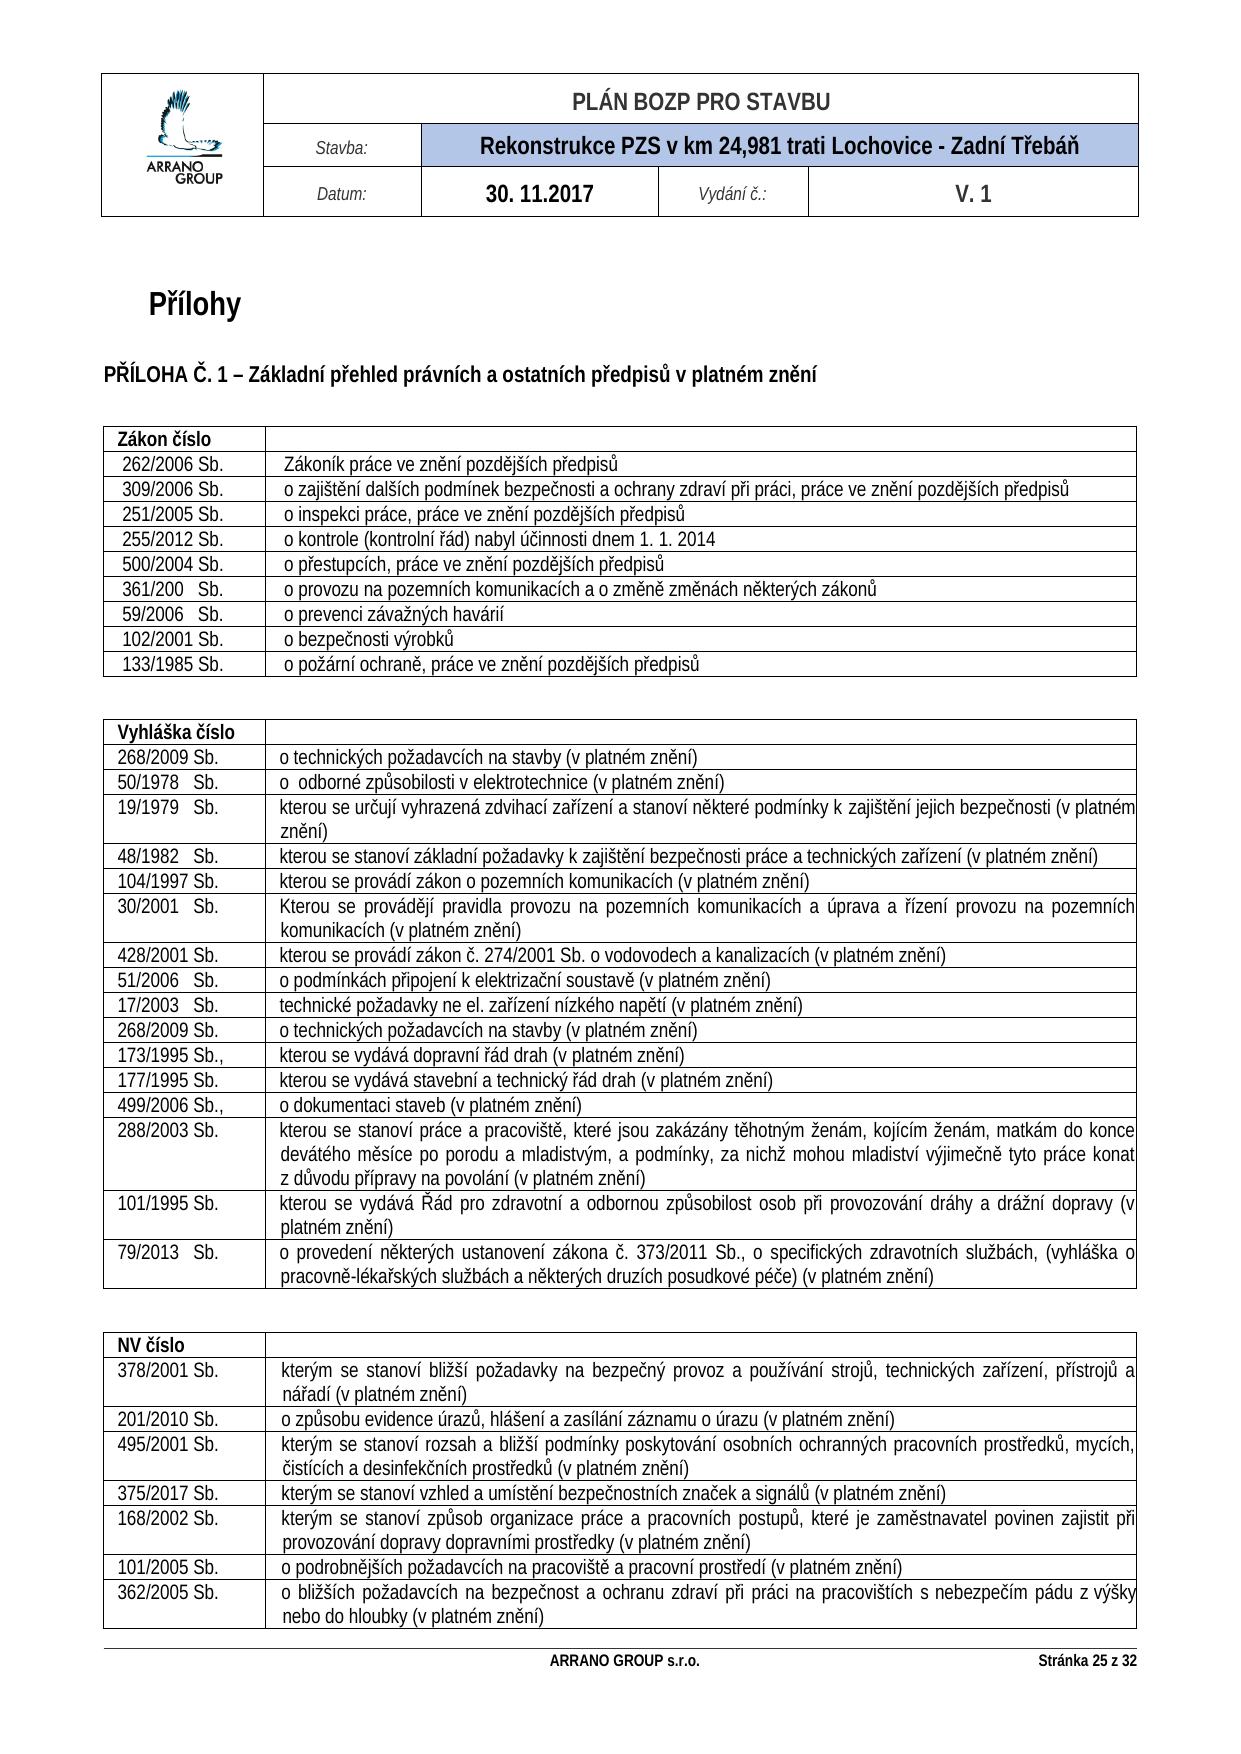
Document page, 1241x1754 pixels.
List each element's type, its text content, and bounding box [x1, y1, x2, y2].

table_header Vyhláška číslo [104, 720, 265, 744]
table_header Zákon číslo [104, 427, 265, 451]
table_cell o zajištění dalších podmínek bezpečnosti a ochrany zdraví při práci, práce ve znění pozdějších předpisů [266, 477, 1136, 501]
table_cell 101/2005 Sb. [104, 1555, 265, 1579]
table_cell kterou se provádí zákon č. 274/2001 Sb. o vodovodech a kanalizacích (v platném znění) [266, 943, 1136, 967]
table_cell kterým se stanoví vzhled a umístění bezpečnostních značek a signálů (v platném znění) [266, 1481, 1136, 1505]
table_cell Zákoník práce ve znění pozdějších předpisů [266, 452, 1136, 476]
table_cell o způsobu evidence úrazů, hlášení a zasílání záznamu o úrazu (v platném znění) [266, 1407, 1136, 1431]
table_cell kterou se vydává Řád pro zdravotní a odbornou způsobilost osob při provozování dráhy a drážní dopravy (v platném znění) [266, 1191, 1136, 1239]
table_cell o požární ochraně, práce ve znění pozdějších předpisů [266, 652, 1136, 676]
table_cell 50/1978 Sb. [104, 770, 265, 794]
table_cell 309/2006 Sb. [104, 477, 265, 501]
table_cell 51/2006 Sb. [104, 968, 265, 992]
table_cell o kontrole (kontrolní řád) nabyl účinnosti dnem 1. 1. 2014 [266, 527, 1136, 551]
table_cell 133/1985 Sb. [104, 652, 265, 676]
table_cell kterou se stanoví práce a pracoviště, které jsou zakázány těhotným ženám, kojícím ženám, matkám do konce devátého měsíce po porodu a mladistvým, a podmínky, za nichž mohou mladiství výjimečně tyto práce konat z důvodu přípravy na povolání (v platném znění) [266, 1118, 1136, 1190]
table_header NV číslo [104, 1333, 265, 1357]
table_cell o podrobnějších požadavcích na pracoviště a pracovní prostředí (v platném znění) [266, 1555, 1136, 1579]
table_cell o odborné způsobilosti v elektrotechnice (v platném znění) [266, 770, 1136, 794]
table_cell 268/2009 Sb. [104, 1018, 265, 1042]
table_cell 201/2010 Sb. [104, 1407, 265, 1431]
table_cell 361/200 Sb. [104, 577, 265, 601]
table_cell kterou se provádí zákon o pozemních komunikacích (v platném znění) [266, 869, 1136, 893]
subtitle Přílohy [148, 284, 1137, 323]
table_cell kterou se vydává stavební a technický řád drah (v platném znění) [266, 1068, 1136, 1092]
table_cell 79/2013 Sb. [104, 1240, 265, 1288]
table_cell kterým se stanoví rozsah a bližší podmínky poskytování osobních ochranných pracovních prostředků, mycích, čistících a desinfekčních prostředků (v platném znění) [266, 1432, 1136, 1480]
subtitle PŘÍLOHA Č. 1 – Základní přehled právních a ostatních předpisů v platném znění [103, 361, 1137, 387]
table_cell o prevenci závažných havárií [266, 602, 1136, 626]
table_cell o technických požadavcích na stavby (v platném znění) [266, 1018, 1136, 1042]
table_cell o dokumentaci staveb (v platném znění) [266, 1093, 1136, 1117]
table_cell kterou se stanoví základní požadavky k zajištění bezpečnosti práce a technických zařízení (v platném znění) [266, 844, 1136, 868]
table_cell o technických požadavcích na stavby (v platném znění) [266, 745, 1136, 769]
table_cell 104/1997 Sb. [104, 869, 265, 893]
table_cell 288/2003 Sb. [104, 1118, 265, 1190]
table_cell 255/2012 Sb. [104, 527, 265, 551]
table_cell 500/2004 Sb. [104, 552, 265, 576]
table_cell 59/2006 Sb. [104, 602, 265, 626]
table_cell 262/2006 Sb. [104, 452, 265, 476]
table_cell 173/1995 Sb., [104, 1043, 265, 1067]
table_cell 428/2001 Sb. [104, 943, 265, 967]
table_header [266, 720, 1136, 744]
table_cell 495/2001 Sb. [104, 1432, 265, 1480]
table_header [266, 1333, 1136, 1357]
table_header [266, 427, 1136, 451]
table_cell kterým se stanoví bližší požadavky na bezpečný provoz a používání strojů, technických zařízení, přístrojů a nářadí (v platném znění) [266, 1358, 1136, 1406]
table_cell o bližších požadavcích na bezpečnost a ochranu zdraví při práci na pracovištích s nebezpečím pádu z výšky nebo do hloubky (v platném znění) [266, 1580, 1136, 1628]
table_cell kterou se určují vyhrazená zdvihací zařízení a stanoví některé podmínky k zajištění jejich bezpečnosti (v platném znění) [266, 795, 1136, 843]
table_cell kterým se stanoví způsob organizace práce a pracovních postupů, které je zaměstnavatel povinen zajistit při provozování dopravy dopravními prostředky (v platném znění) [266, 1506, 1136, 1554]
table_cell 499/2006 Sb., [104, 1093, 265, 1117]
table_cell 17/2003 Sb. [104, 993, 265, 1017]
table_cell 251/2005 Sb. [104, 502, 265, 526]
table_cell 268/2009 Sb. [104, 745, 265, 769]
table_cell 101/1995 Sb. [104, 1191, 265, 1239]
table_cell Kterou se provádějí pravidla provozu na pozemních komunikacích a úprava a řízení provozu na pozemních komunikacích (v platném znění) [266, 894, 1136, 942]
table_cell kterou se vydává dopravní řád drah (v platném znění) [266, 1043, 1136, 1067]
table_cell 375/2017 Sb. [104, 1481, 265, 1505]
table_cell technické požadavky ne el. zařízení nízkého napětí (v platném znění) [266, 993, 1136, 1017]
table_cell 168/2002 Sb. [104, 1506, 265, 1554]
table_cell o bezpečnosti výrobků [266, 627, 1136, 651]
table_cell 19/1979 Sb. [104, 795, 265, 843]
table_cell o přestupcích, práce ve znění pozdějších předpisů [266, 552, 1136, 576]
table_cell 30/2001 Sb. [104, 894, 265, 942]
table_cell o podmínkách připojení k elektrizační soustavě (v platném znění) [266, 968, 1136, 992]
picture [126, 85, 236, 193]
table_cell 362/2005 Sb. [104, 1580, 265, 1628]
table_cell o inspekci práce, práce ve znění pozdějších předpisů [266, 502, 1136, 526]
table_cell o provozu na pozemních komunikacích a o změně změnách některých zákonů [266, 577, 1136, 601]
table_cell 378/2001 Sb. [104, 1358, 265, 1406]
table_cell 177/1995 Sb. [104, 1068, 265, 1092]
table_cell 48/1982 Sb. [104, 844, 265, 868]
table_cell o provedení některých ustanovení zákona č. 373/2011 Sb., o specifických zdravotních službách, (vyhláška o pracovně-lékařských službách a některých druzích posudkové péče) (v platném znění) [266, 1240, 1136, 1288]
table_cell 102/2001 Sb. [104, 627, 265, 651]
